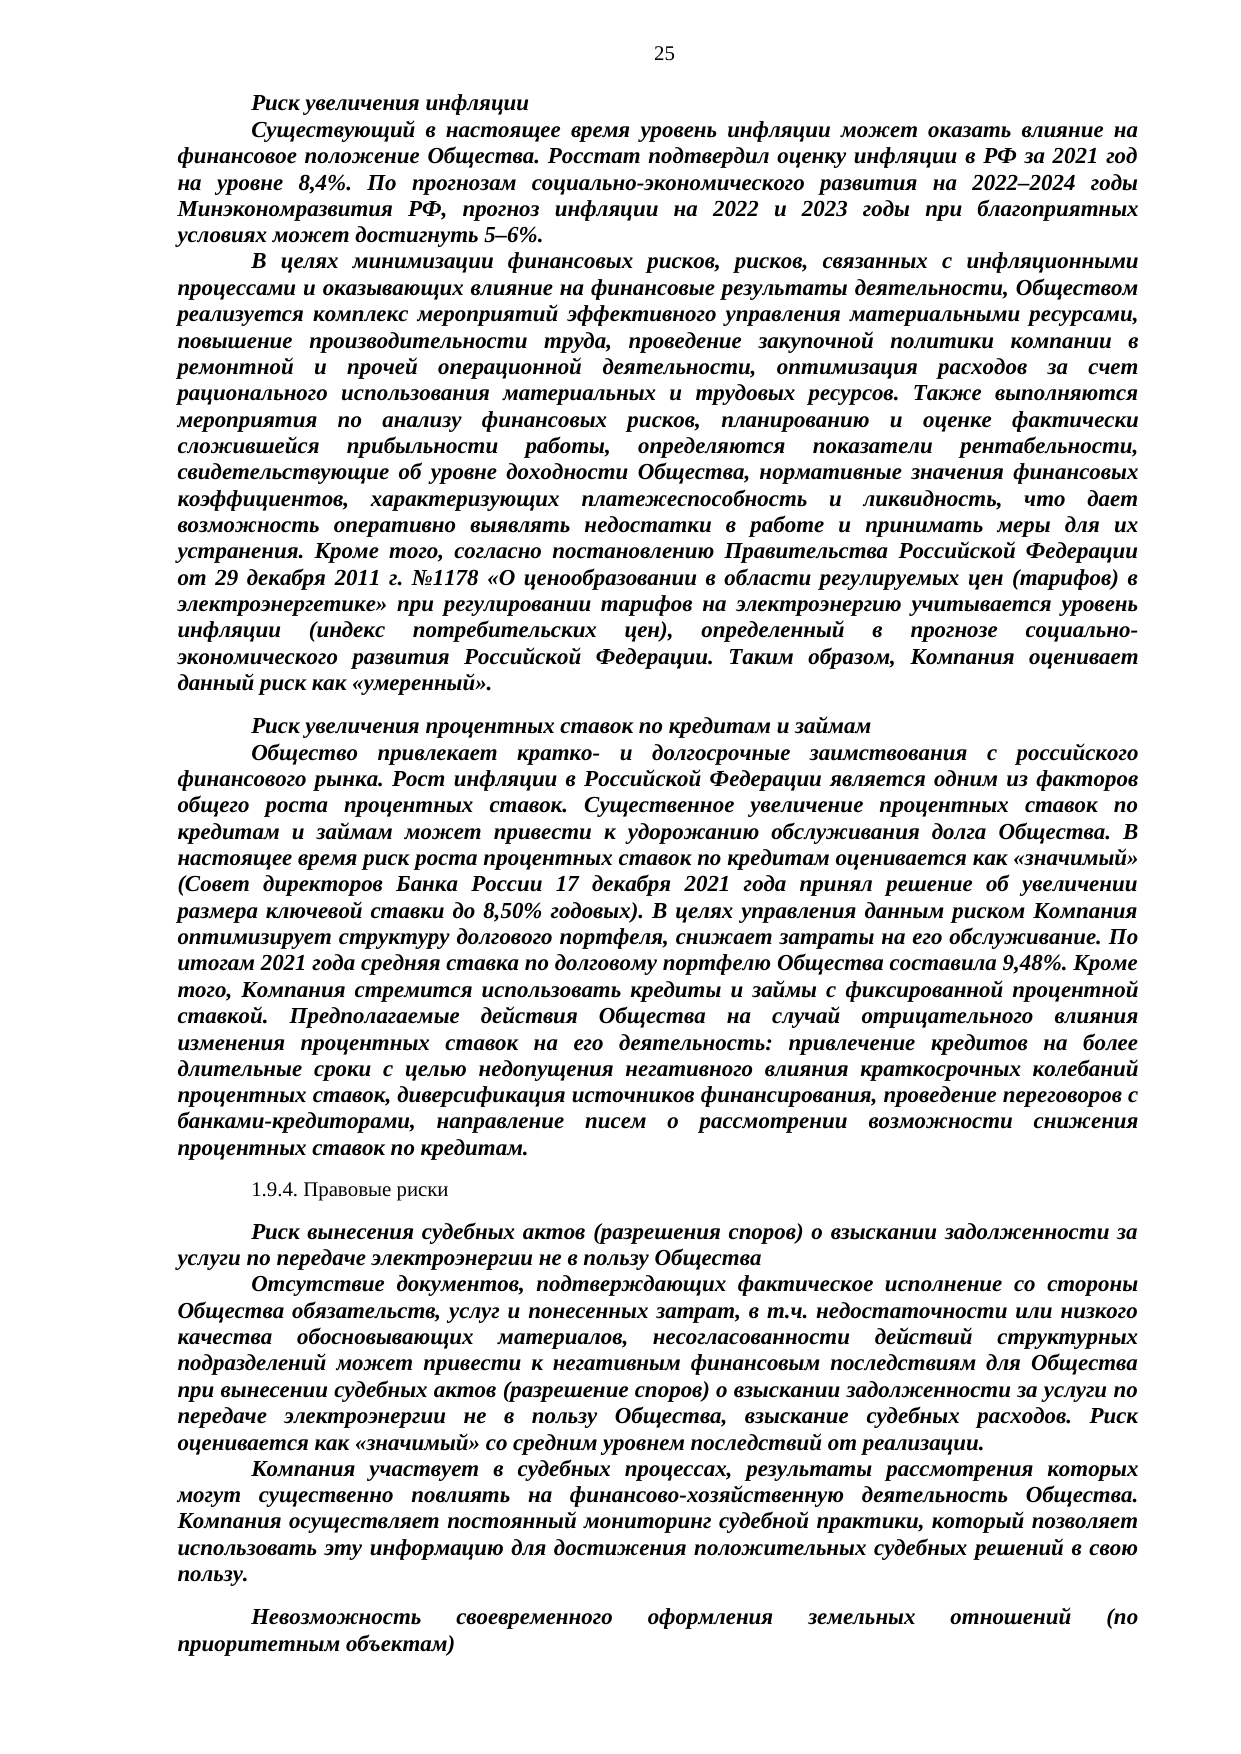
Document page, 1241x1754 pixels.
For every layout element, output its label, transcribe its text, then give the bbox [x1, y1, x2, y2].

text Невозможность своевременного оформления земельных отношений (по приоритетным объектам) [177, 1603, 1139, 1656]
text Существующий в настоящее время уровень инфляции может оказать влияние на финансовое положение Общества. Росстат подтвердил оценку инфляции в РФ за 2021 год на уровне 8,4%. По прогнозам социально-экономического развития на 2022–2024 годы Минэкономразвития РФ, прогноз инфляции на 2022 и 2023 годы при благоприятных условиях может достигнуть 5–6%. [177, 116, 1139, 248]
text В целях минимизации финансовых рисков, рисков, связанных с инфляционными процессами и оказывающих влияние на финансовые результаты деятельности, Обществом реализуется комплекс мероприятий эффективного управления материальными ресурсами, повышение производительности труда, проведение закупочной политики компании в ремонтной и прочей операционной деятельности, оптимизация расходов за счет рационального использования материальных и трудовых ресурсов. Также выполняются мероприятия по анализу финансовых рисков, планированию и оценке фактически сложившейся прибыльности работы, определяются показатели рентабельности, свидетельствующие об уровне доходности Общества, нормативные значения финансовых коэффициентов, характеризующих платежеспособность и ликвидность, что дает возможность оперативно выявлять недостатки в работе и принимать меры для их устранения. Кроме того, согласно постановлению Правительства Российской Федерации от 29 декабря 2011 г. №1178 «О ценообразовании в области регулируемых цен (тарифов) в электроэнергетике» при регулировании тарифов на электроэнергию учитывается уровень инфляции (индекс потребительских цен), определенный в прогнозе социально-экономического развития Российской Федерации. Таким образом, Компания оценивает данный риск как «умеренный». [177, 248, 1139, 696]
text Риск увеличения инфляции [177, 89, 1139, 116]
text Отсутствие документов, подтверждающих фактическое исполнение со стороны Общества обязательств, услуг и понесенных затрат, в т.ч. недостаточности или низкого качества обосновывающих материалов, несогласованности действий структурных подразделений может привести к негативным финансовым последствиям для Общества при вынесении судебных актов (разрешение споров) о взыскании задолженности за услуги по передаче электроэнергии не в пользу Общества, взыскание судебных расходов. Риск оценивается как «значимый» со средним уровнем последствий от реализации. [177, 1270, 1139, 1455]
text Риск увеличения процентных ставок по кредитам и займам [177, 712, 1139, 739]
text Общество привлекает кратко- и долгосрочные заимствования с российского финансового рынка. Рост инфляции в Российской Федерации является одним из факторов общего роста процентных ставок. Существенное увеличение процентных ставок по кредитам и займам может привести к удорожанию обслуживания долга Общества. В настоящее время риск роста процентных ставок по кредитам оценивается как «значимый» (Совет директоров Банка России 17 декабря 2021 года принял решение об увеличении размера ключевой ставки до 8,50% годовых). В целях управления данным риском Компания оптимизирует структуру долгового портфеля, снижает затраты на его обслуживание. По итогам 2021 года средняя ставка по долговому портфелю Общества составила 9,48%. Кроме того, Компания стремится использовать кредиты и займы с фиксированной процентной ставкой. Предполагаемые действия Общества на случай отрицательного влияния изменения процентных ставок на его деятельность: привлечение кредитов на более длительные сроки с целью недопущения негативного влияния краткосрочных колебаний процентных ставок, диверсификация источников финансирования, проведение переговоров с банками-кредиторами, направление писем о рассмотрении возможности снижения процентных ставок по кредитам. [177, 739, 1139, 1160]
text Компания участвует в судебных процессах, результаты рассмотрения которых могут существенно повлиять на финансово-хозяйственную деятельность Общества. Компания осуществляет постоянный мониторинг судебной практики, который позволяет использовать эту информацию для достижения положительных судебных решений в свою пользу. [177, 1455, 1139, 1587]
text Риск вынесения судебных актов (разрешения споров) о взыскании задолженности за услуги по передаче электроэнергии не в пользу Общества [177, 1218, 1139, 1270]
text 1.9.4. Правовые риски [177, 1177, 1152, 1201]
